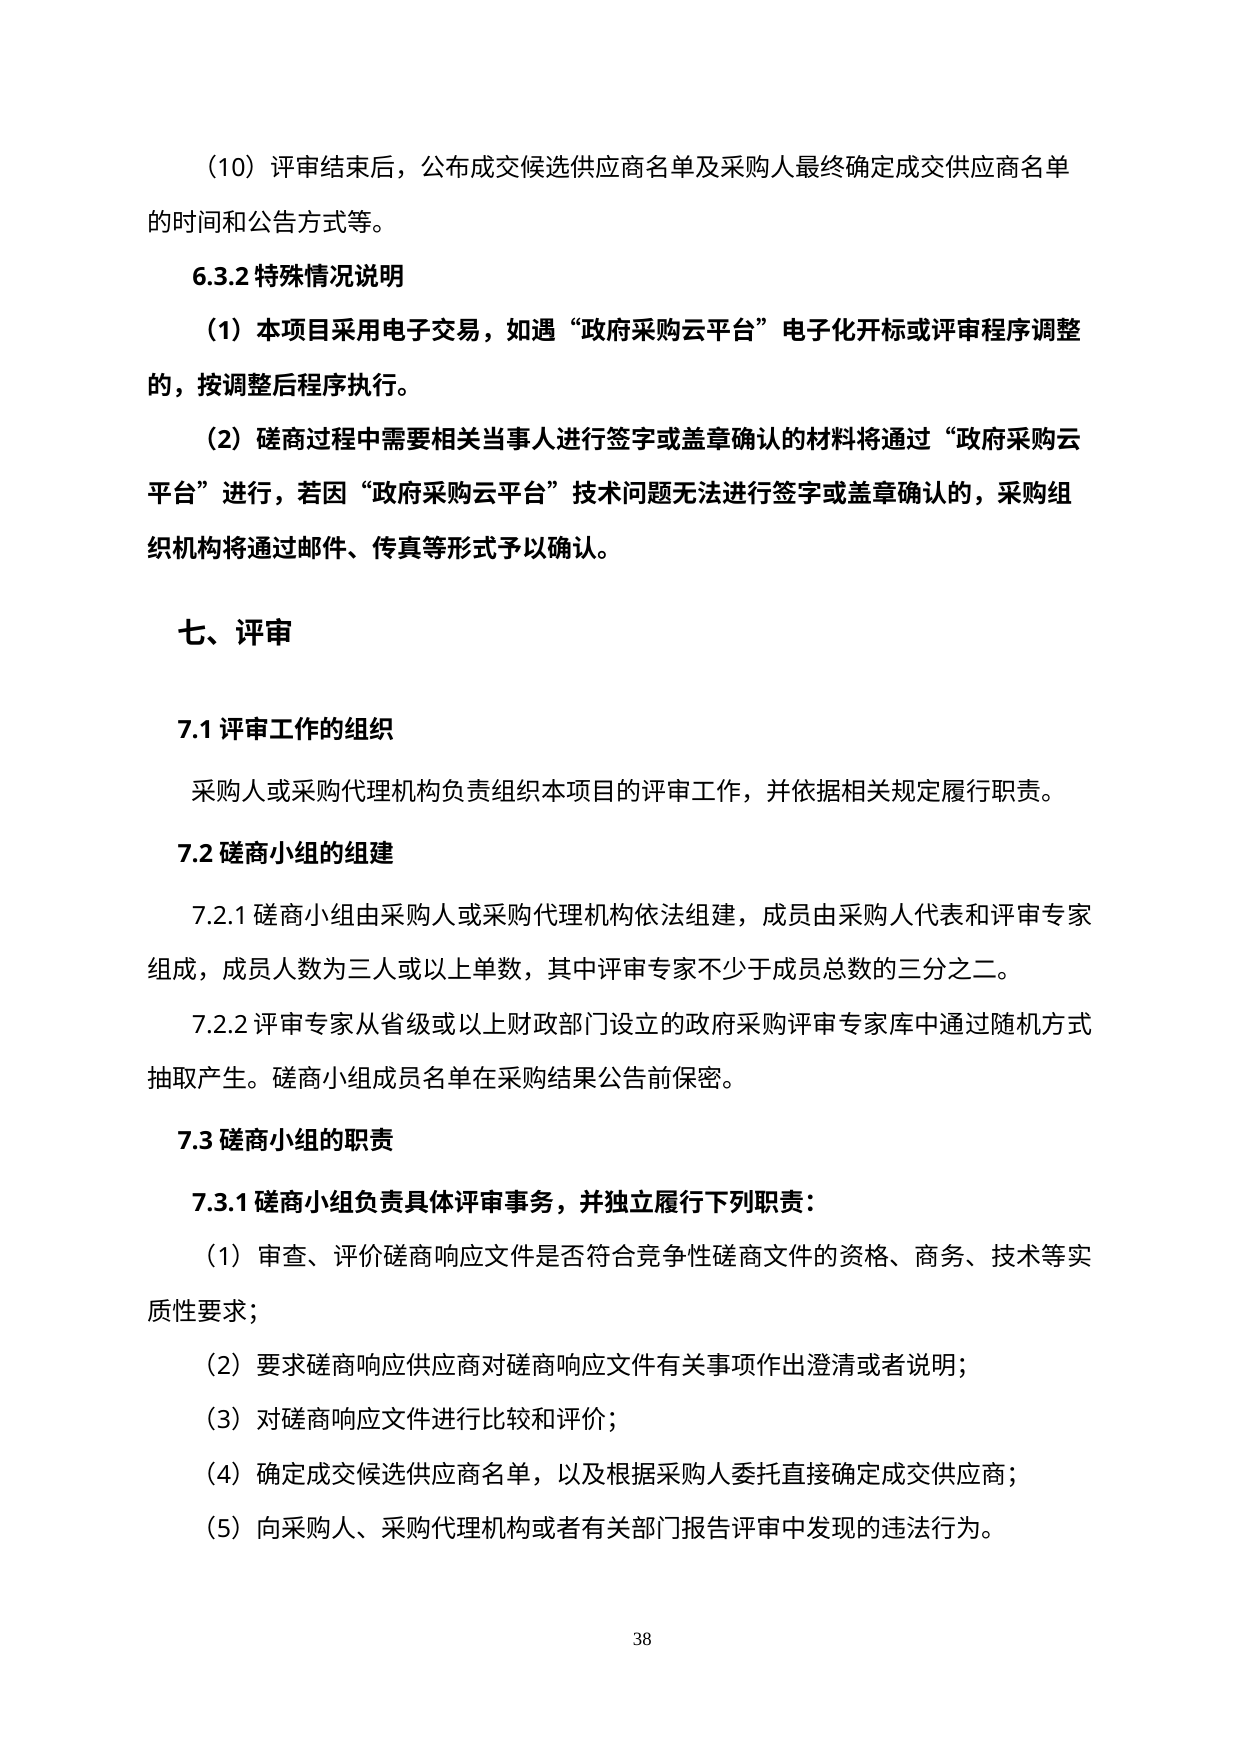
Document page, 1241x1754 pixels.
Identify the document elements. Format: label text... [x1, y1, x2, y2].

text （2）要求磋商响应供应商对磋商响应文件有关事项作出澄清或者说明； [148, 1346, 1092, 1382]
text 采购人或采购代理机构负责组织本项目的评审工作，并依据相关规定履行职责。 [148, 772, 1092, 808]
text 7.3.1磋商小组负责具体评审事务，并独立履行下列职责： [148, 1182, 1092, 1219]
text （5）向采购人、采购代理机构或者有关部门报告评审中发现的违法行为。 [148, 1509, 1092, 1545]
text 6.3.2特殊情况说明 [148, 256, 1092, 293]
text 7.2.2评审专家从省级或以上财政部门设立的政府采购评审专家库中通过随机方式抽取产生。磋商小组成员名单在采购结果公告前保密。 [148, 1004, 1092, 1095]
text （1）本项目采用电子交易，如遇“政府采购云平台”电子化开标或评审程序调整的，按调整后程序执行。 [148, 311, 1092, 401]
text 七、评审 [148, 610, 1092, 652]
text （10）评审结束后，公布成交候选供应商名单及采购人最终确定成交供应商名单的时间和公告方式等。 [148, 148, 1092, 238]
text （1）审查、评价磋商响应文件是否符合竞争性磋商文件的资格、商务、技术等实质性要求； [148, 1237, 1092, 1327]
text 7.2 磋商小组的组建 [148, 834, 1092, 870]
text （3）对磋商响应文件进行比较和评价； [148, 1400, 1092, 1436]
text 7.3 磋商小组的职责 [148, 1121, 1092, 1157]
text 7.2.1磋商小组由采购人或采购代理机构依法组建，成员由采购人代表和评审专家组成，成员人数为三人或以上单数，其中评审专家不少于成员总数的三分之二。 [148, 896, 1092, 986]
text （4）确定成交候选供应商名单，以及根据采购人委托直接确定成交供应商； [148, 1454, 1092, 1491]
text （2）磋商过程中需要相关当事人进行签字或盖章确认的材料将通过“政府采购云平台”进行，若因“政府采购云平台”技术问题无法进行签字或盖章确认的，采购组织机构将通过邮件、传真等形式予以确认。 [148, 419, 1092, 564]
text 7.1 评审工作的组织 [148, 710, 1092, 746]
